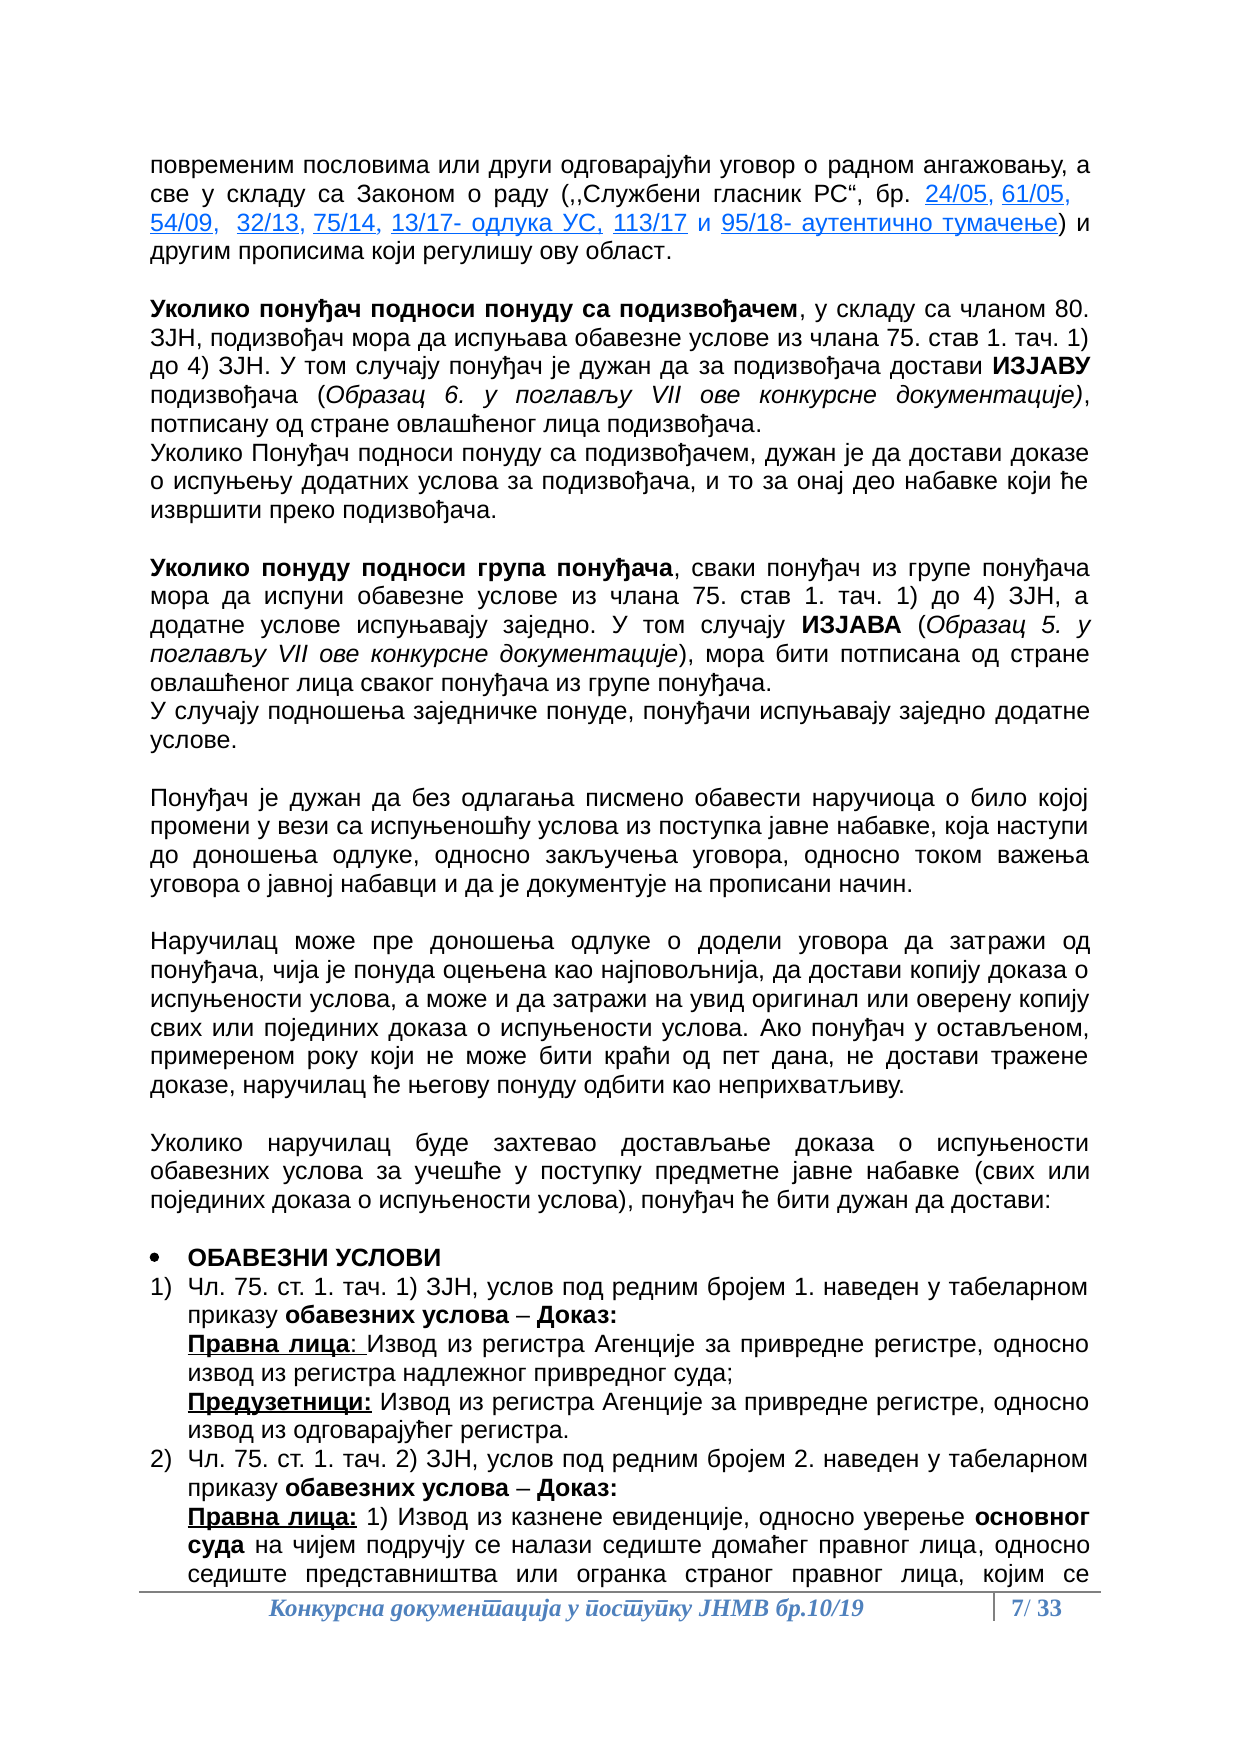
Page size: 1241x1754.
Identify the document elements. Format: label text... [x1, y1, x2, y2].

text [150, 150, 1090, 265]
list Чл. 75. ст. 1. тач. 1) ЗЈН, услов под редним бројем 1. наведен у табеларном приказу обавезних услова – Доказ: [150, 1271, 1090, 1329]
text У случају подношења заједничке понуде, понуђачи испуњавају заједно додатне услове. [150, 696, 1090, 754]
text Наручилац може пре доношења одлуке о додели уговора да затражи од понуђача, чија је понуда оцењена као најповољнија, да достави копију доказа о испуњености услова, а може и да затражи на увид оригинал или оверену копију свих или појединих доказа о испуњености услова. Ако понуђач у остављеном, примереном року који не може бити краћи од пет дана, не достави тражене доказе, наручилац ће његову понуду одбити као неприхватљиву. [150, 926, 1090, 1099]
list Предузетници: Извод из регистра Агенције за привредне регистре, односно извод из одговарајућег регистра. [187, 1386, 1090, 1444]
list ОБАВЕЗНИ УСЛОВИ [150, 1243, 1090, 1271]
list Чл. 75. ст. 1. тач. 2) ЗЈН, услов под редним бројем 2. наведен у табеларном приказу обавезних услова – Доказ: [150, 1444, 1090, 1501]
text Уколико понуду подноси група понуђача, сваки понуђач из групе понуђача мора да испуни обавезне услове из члана 75. став 1. тач. 1) до 4) ЗЈН, а додатне услове испуњавају заједно. У том случају ИЗЈАВА (Образац 5. у поглављу VII ове конкурсне документације), мора бити потписана од стране овлашћеног лица сваког понуђача из групе понуђача. [150, 553, 1090, 696]
text Уколико наручилац буде захтевао достављање доказа о испуњености обавезних услова за учешће у поступку предметне јавне набавке (свих или појединих доказа о испуњености услова), понуђач ће бити дужан да достави: [150, 1128, 1090, 1214]
list Правна лица: Извод из регистра Агенције за привредне регистре, односно извод из регистра надлежног привредног суда; [187, 1329, 1090, 1386]
text Уколико Понуђач подноси понуду са подизвођачем, дужан је да достави доказе о испуњењу додатних услова за подизвођача, и то за онај део набавке који ће извршити преко подизвођача. [150, 438, 1090, 524]
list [187, 1501, 1090, 1588]
text Понуђач је дужан да без одлагања писмено обавести наручиоца о било којој промени у вези са испуњеношћу услова из поступка јавне набавке, која наступи до доношења одлуке, односно закључења уговора, односно током важења уговора о јавној набавци и да је документује на прописани начин. [150, 783, 1090, 898]
text Уколико понуђач подноси понуду са подизвођачем, у складу са чланом 80. ЗЈН, подизвођач мора да испуњава обавезне услове из члана 75. став 1. тач. 1) до 4) ЗЈН. У том случају понуђач је дужан да за подизвођача достави ИЗЈАВУ подизвођача (Образац 6. у поглављу VII ове конкурсне документације), потписану од стране овлашћеног лица подизвођача. [150, 294, 1090, 438]
